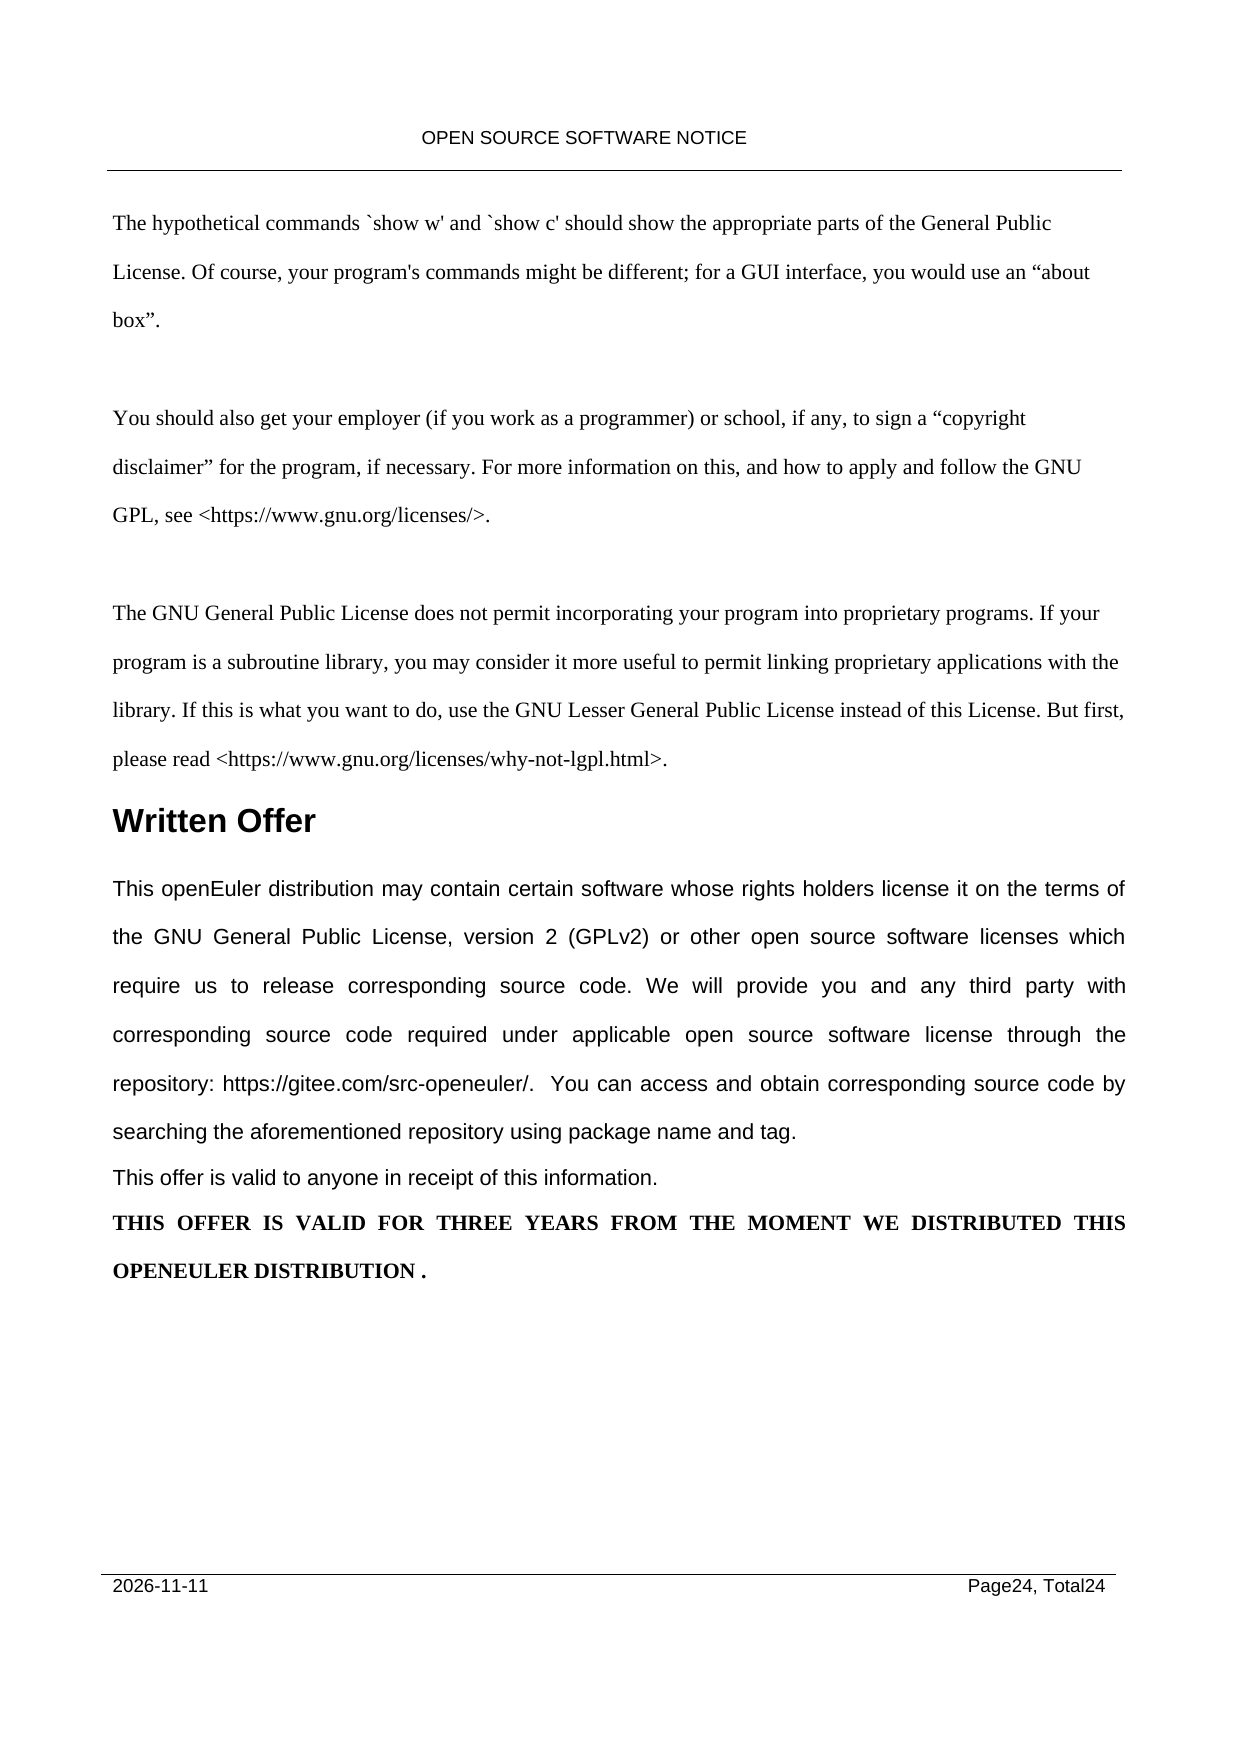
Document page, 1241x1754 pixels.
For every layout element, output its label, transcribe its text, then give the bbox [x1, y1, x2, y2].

text Written Offer [112, 788, 1128, 853]
text This offer is valid to anyone in receipt of this information. [112, 1161, 1128, 1193]
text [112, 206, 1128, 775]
text THIS OFFER IS VALID FOR THREE YEARS FROM THE MOMENT WE DISTRIBUTED THIS OPENEULER DISTRIBUTION . [112, 1206, 1128, 1287]
text This openEuler distribution may contain certain software whose rights holders license it on the terms of the GNU General Public License, version 2 (GPLv2) or other open source software licenses which require us to release corresponding source code. We will provide you and any third party with corresponding source code required under applicable open source software license through the repository: https://gitee.com/src-openeuler/. You can access and obtain corresponding source code by searching the aforementioned repository using package name and tag. [112, 872, 1128, 1148]
